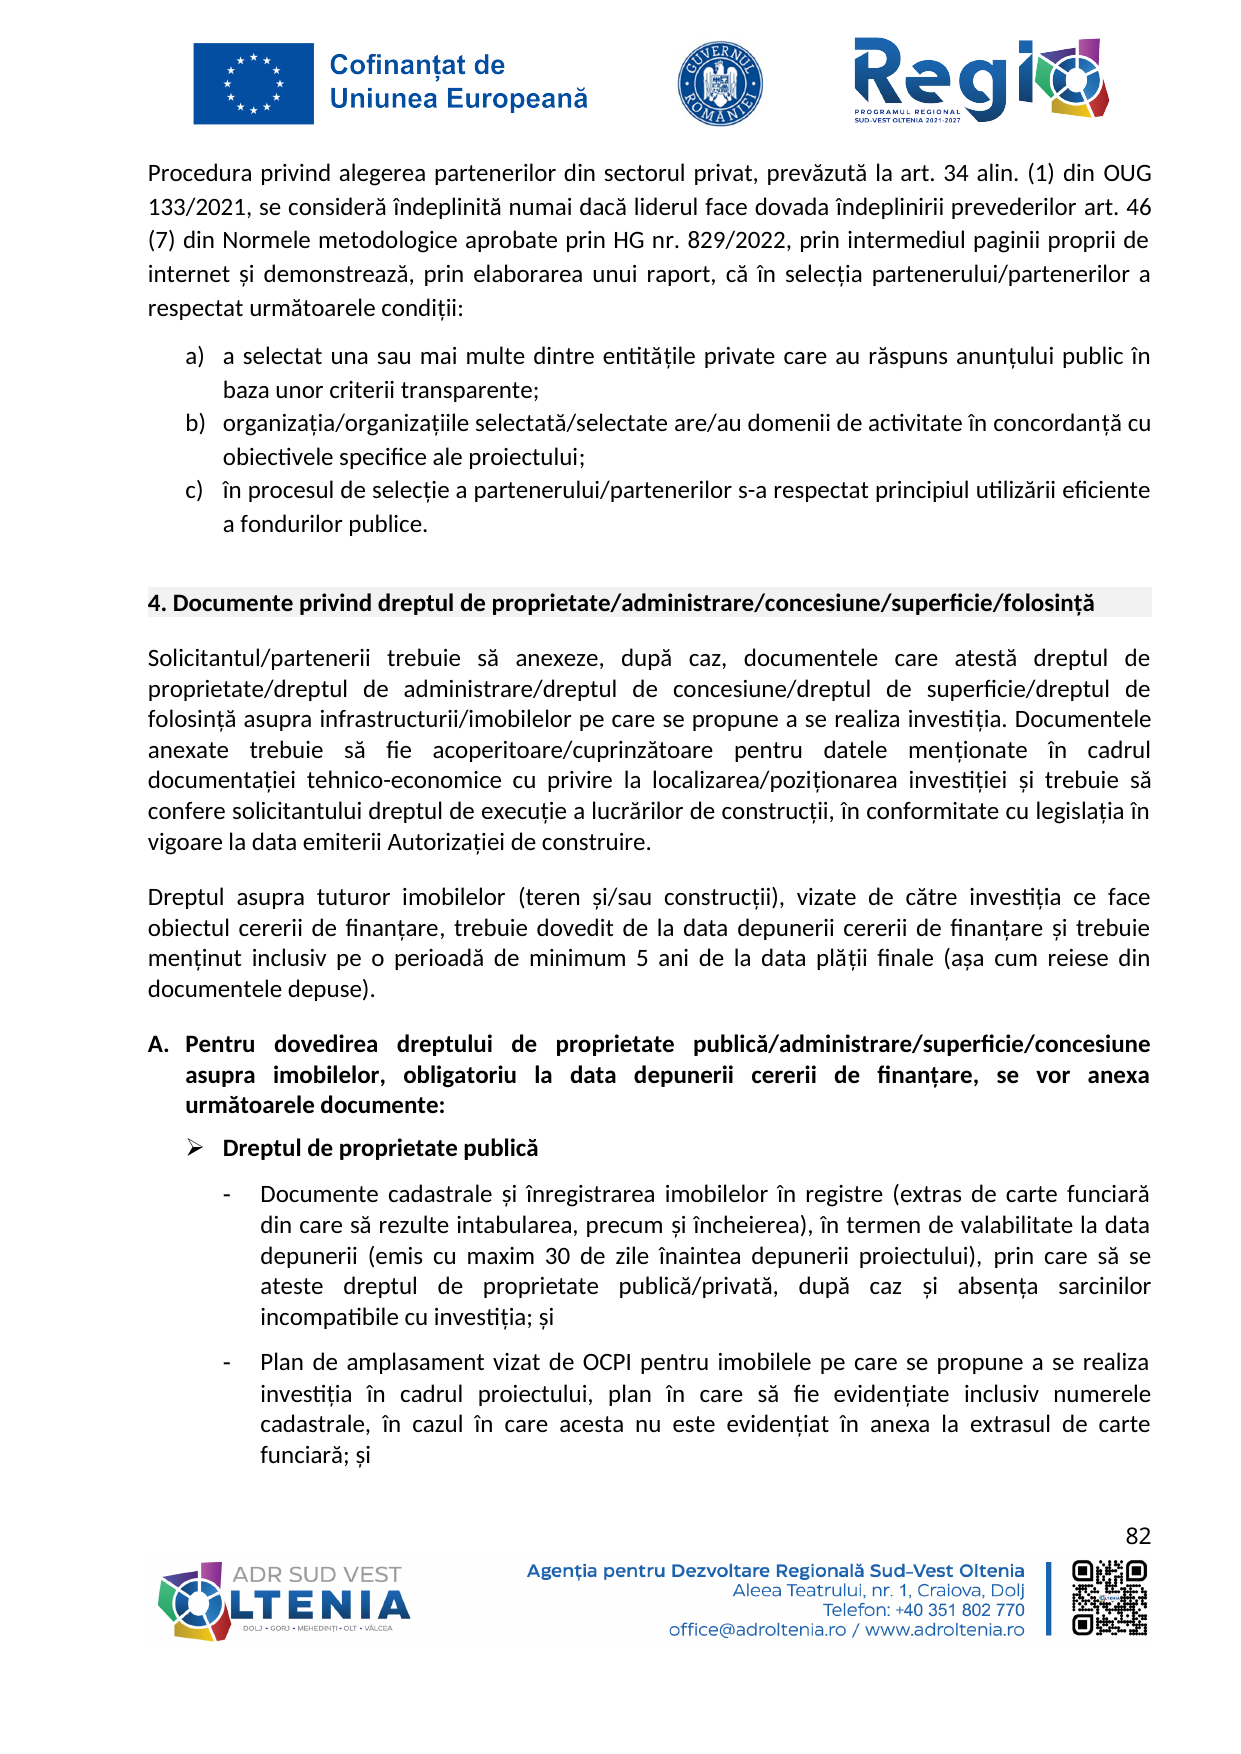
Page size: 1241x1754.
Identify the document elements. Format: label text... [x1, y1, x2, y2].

text 4. Documente privind dreptul de proprietate/administrare/concesiune/superficie/folosință [148, 587, 1152, 617]
text Dreptul asupra tuturor imobilelor (teren şi/sau construcţii), vizate de către investiţia ce face obiectul cererii de finanţare, trebuie dovedit de la data depunerii cererii de finanţare şi trebuie menţinut inclusiv pe o perioadă de minimum 5 ani de la data plății finale (aşa cum reiese din documentele depuse). [148, 881, 1152, 1003]
list în procesul de selecție a partenerului/partenerilor s-a respectat principiul utilizării eficiente a fondurilor publice. [185, 474, 1152, 538]
list Dreptul de proprietate publică [185, 1132, 1152, 1163]
list Documente cadastrale şi înregistrarea imobilelor în registre (extras de carte funciară din care să rezulte intabularea, precum și încheierea), în termen de valabilitate la data depunerii (emis cu maxim 30 de zile înaintea depunerii proiectului), prin care să se ateste dreptul de proprietate publică/privată, după caz și absența sarcinilor incompatibile cu investiția; și [223, 1175, 1152, 1331]
list Plan de amplasament vizat de OCPI pentru imobilele pe care se propune a se realiza investiţia în cadrul proiectului, plan în care să fie evidențiate inclusiv numerele cadastrale, în cazul în care acesta nu este evidenţiat în anexa la extrasul de carte funciară; și [223, 1344, 1152, 1469]
picture [852, 36, 1111, 126]
list a selectat una sau mai multe dintre entitățile private care au răspuns anunțului public în baza unor criterii transparente; [185, 340, 1152, 404]
text Solicitantul/partenerii trebuie să anexeze, după caz, documentele care atestă dreptul de proprietate/dreptul de administrare/dreptul de concesiune/dreptul de superficie/dreptul de folosință asupra infrastructurii/imobilelor pe care se propune a se realiza investiția. Documentele anexate trebuie să fie acoperitoare/cuprinzătoare pentru datele menționate în cadrul documentației tehnico-economice cu privire la localizarea/poziționarea investiției și trebuie să confere solicitantului dreptul de execuţie a lucrărilor de construcţii, în conformitate cu legislaţia în vigoare la data emiterii Autorizaţiei de construire. [148, 642, 1152, 856]
picture [148, 1551, 1152, 1648]
picture [674, 39, 768, 128]
list Pentru dovedirea dreptului de proprietate publică/administrare/superficie/concesiune asupra imobilelor, obligatoriu la data depunerii cererii de finanțare, se vor anexa următoarele documente: [148, 1028, 1152, 1120]
list organizația/organizațiile selectată/selectate are/au domenii de activitate în concordanță cu obiectivele specifice ale proiectului; [185, 407, 1152, 471]
picture [188, 38, 590, 128]
text Procedura privind alegerea partenerilor din sectorul privat, prevăzută la art. 34 alin. (1) din OUG 133/2021, se consideră îndeplinită numai dacă liderul face dovada îndeplinirii prevederilor art. 46 (7) din Normele metodologice aprobate prin HG nr. 829/2022, prin intermediul paginii proprii de internet și demonstrează, prin elaborarea unui raport, că în selecția partenerului/partenerilor a respectat următoarele condiții: [148, 157, 1152, 322]
